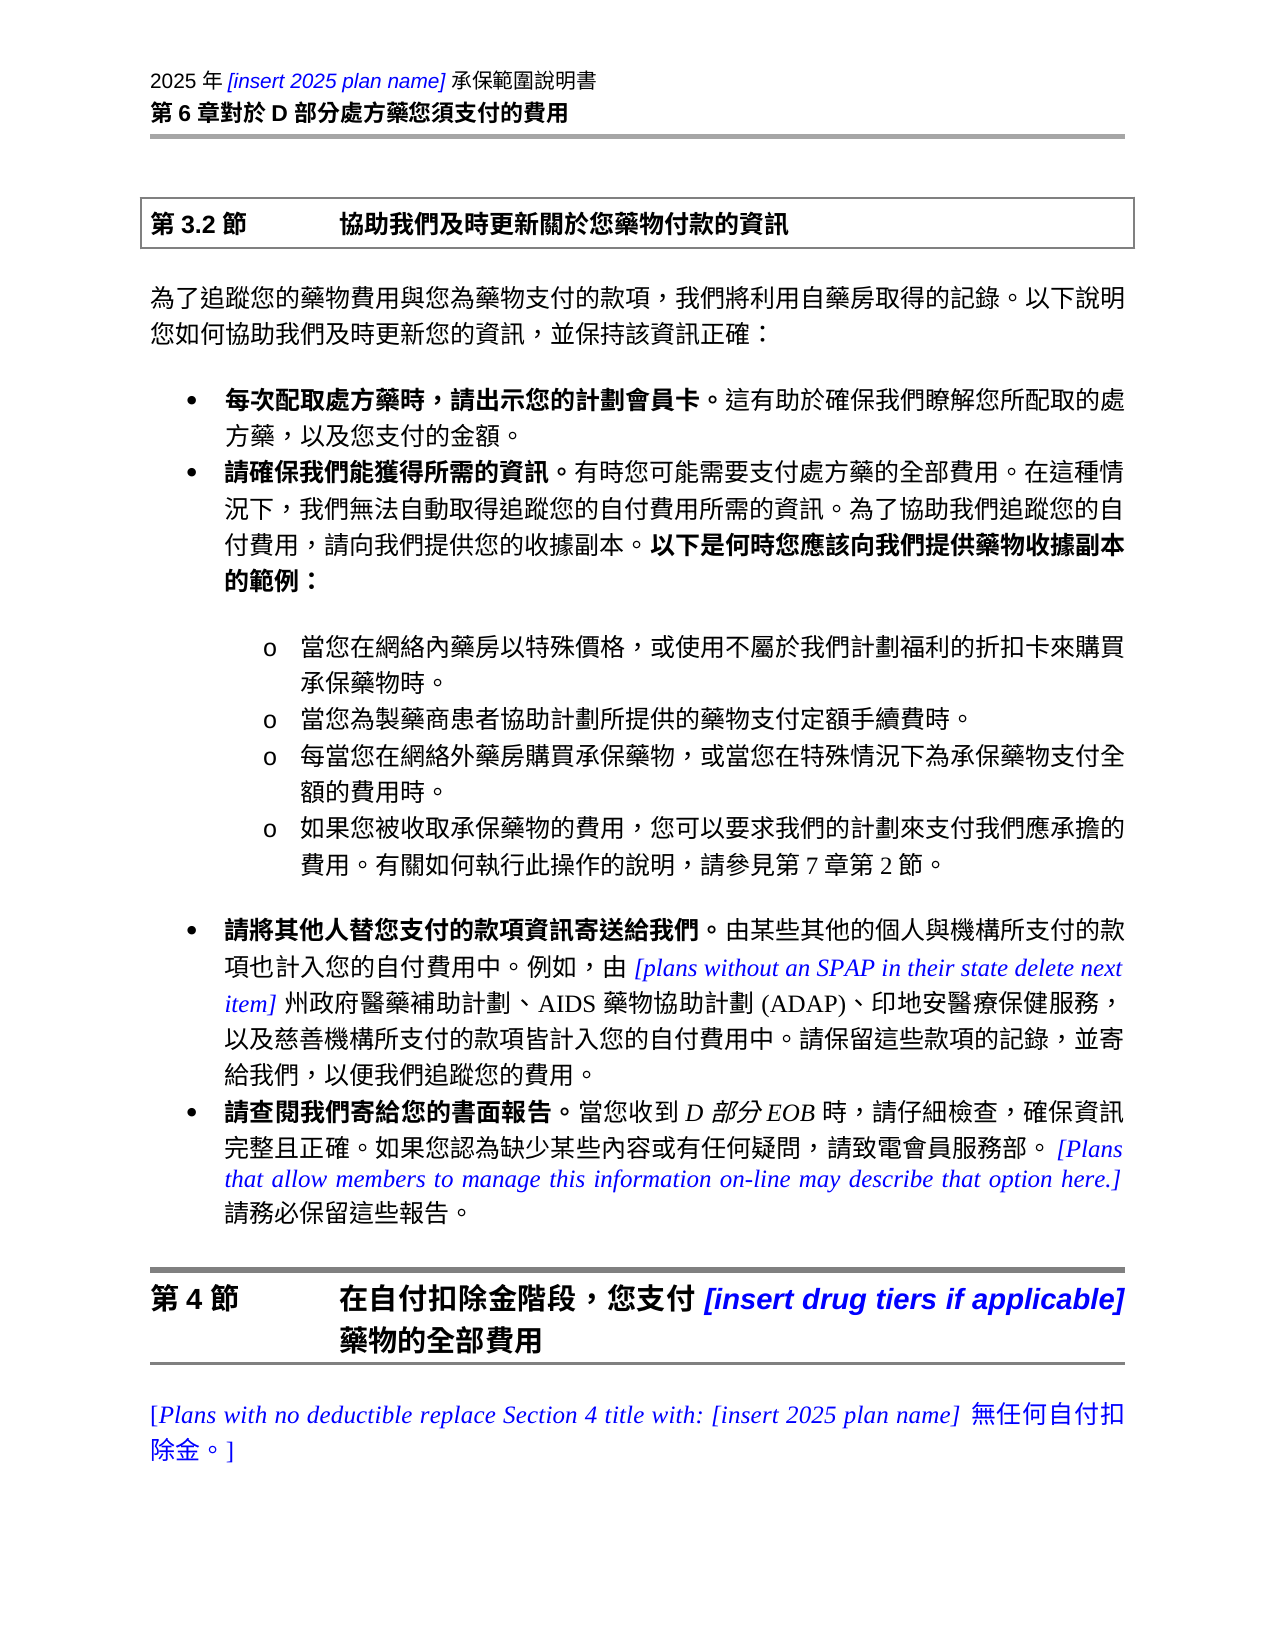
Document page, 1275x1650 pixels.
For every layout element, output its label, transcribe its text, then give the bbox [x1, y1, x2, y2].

list 請確保我們能獲得所需的資訊。有時您可能需要支付處方藥的全部費用。在這種情況下，我們無法自動取得追蹤您的自付費用所需的資訊。為了協助我們追蹤您的自付費用，請向我們提供您的收據副本。以下是何時您應該向我們提供藥物收據副本的範例： [187, 465, 1125, 610]
subtitle 第 3.2 節 協助我們及時更新關於您藥物付款的資訊 [142, 199, 1133, 247]
list 當您在網絡內藥房以特殊價格，或使用不屬於我們計劃福利的折扣卡來購買承保藥物時。 [262, 623, 1125, 696]
list 每當您在網絡外藥房購買承保藥物，或當您在特殊情況下為承保藥物支付全額的費用時。 [262, 757, 1125, 830]
list 每次配取處方藥時，請出示您的計劃會員卡。這有助於確保我們瞭解您所配取的處方藥，以及您支付的金額。 [187, 380, 1125, 453]
list 如果您被收取承保藥物的費用，您可以要求我們的計劃來支付我們應承擔的費用。有關如何執行此操作的說明，請參見第 7 章第 2 節。 [262, 842, 1125, 915]
list 請查閱我們寄給您的書面報告。當您收到 D 部分 EOB 時，請仔細檢查，確保資訊完整且正確。如果您認為缺少某些內容或有任何疑問，請致電會員服務部。[Plans that allow members to manage this information on-line may describe that option here.] 請務必保留這些報告。 [187, 1121, 1125, 1259]
list 當您為製藥商患者協助計劃所提供的藥物支付定額手續費時。 [262, 708, 1125, 744]
text 為了追蹤您的藥物費用與您為藥物支付的款項，我們將利用自藥房取得的記錄。以下說明您如何協助我們及時更新您的資訊，並保持該資訊正確： [150, 279, 1125, 351]
list 請將其他人替您支付的款項資訊寄送給我們。由某些其他的個人與機構所支付的款項也計入您的自付費用中。例如，由 [plans without an SPAP in their state delete next item] 州政府醫藥補助計劃、AIDS 藥物協助計劃 (ADAP)、印地安醫療保健服務，以及慈善機構所支付的款項皆計入您的自付費用中。請保留這些款項的記錄，並寄給我們，以便我們追蹤您的費用。 [187, 927, 1125, 1109]
